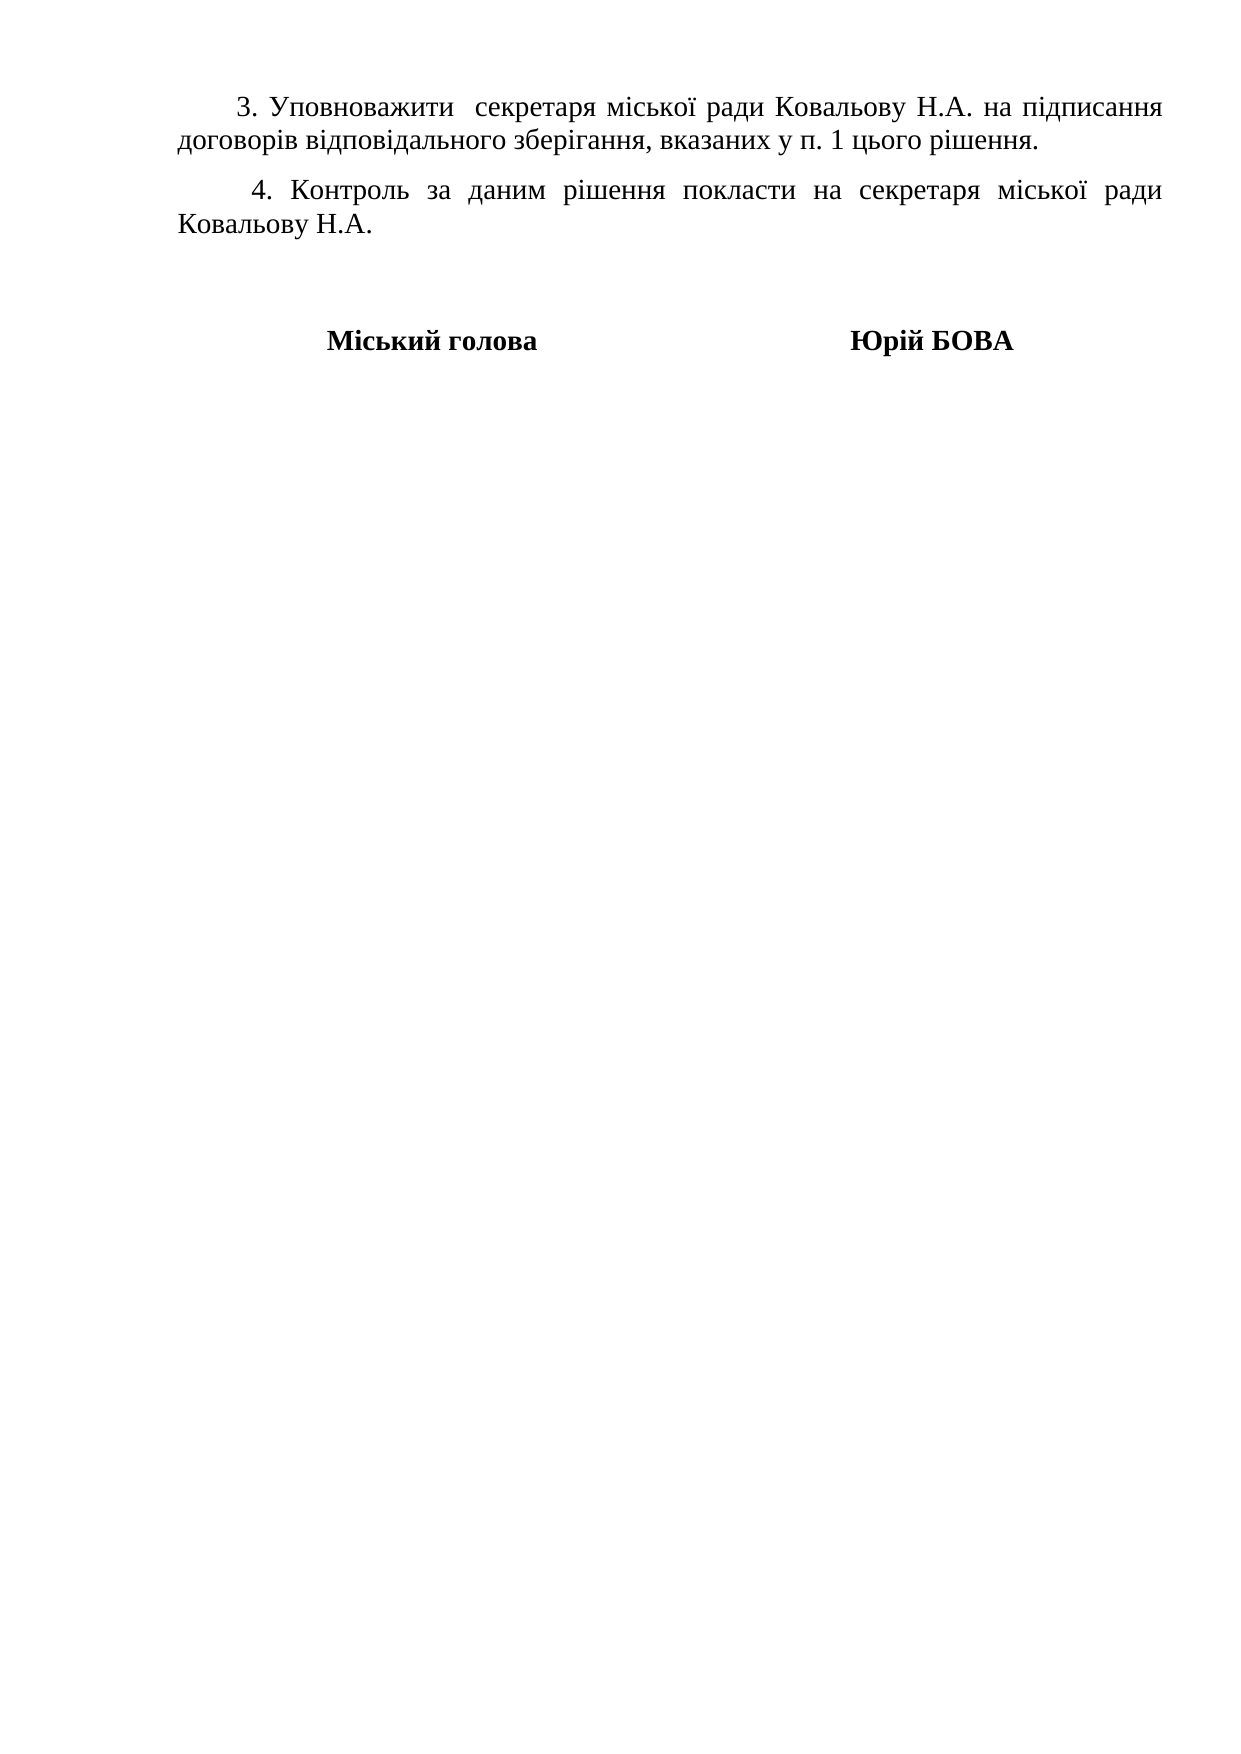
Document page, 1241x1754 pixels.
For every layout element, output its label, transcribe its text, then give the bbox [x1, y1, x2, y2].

text 4. Контроль за даним рішення покласти на секретаря міської ради Ковальову Н.А. [177, 172, 1163, 239]
text Міський голова Юрій БОВА [177, 323, 1163, 357]
text 3. Уповноважити секретаря міської ради Ковальову Н.А. на підписання договорів відповідального зберігання, вказаних у п. 1 цього рішення. [177, 89, 1163, 156]
